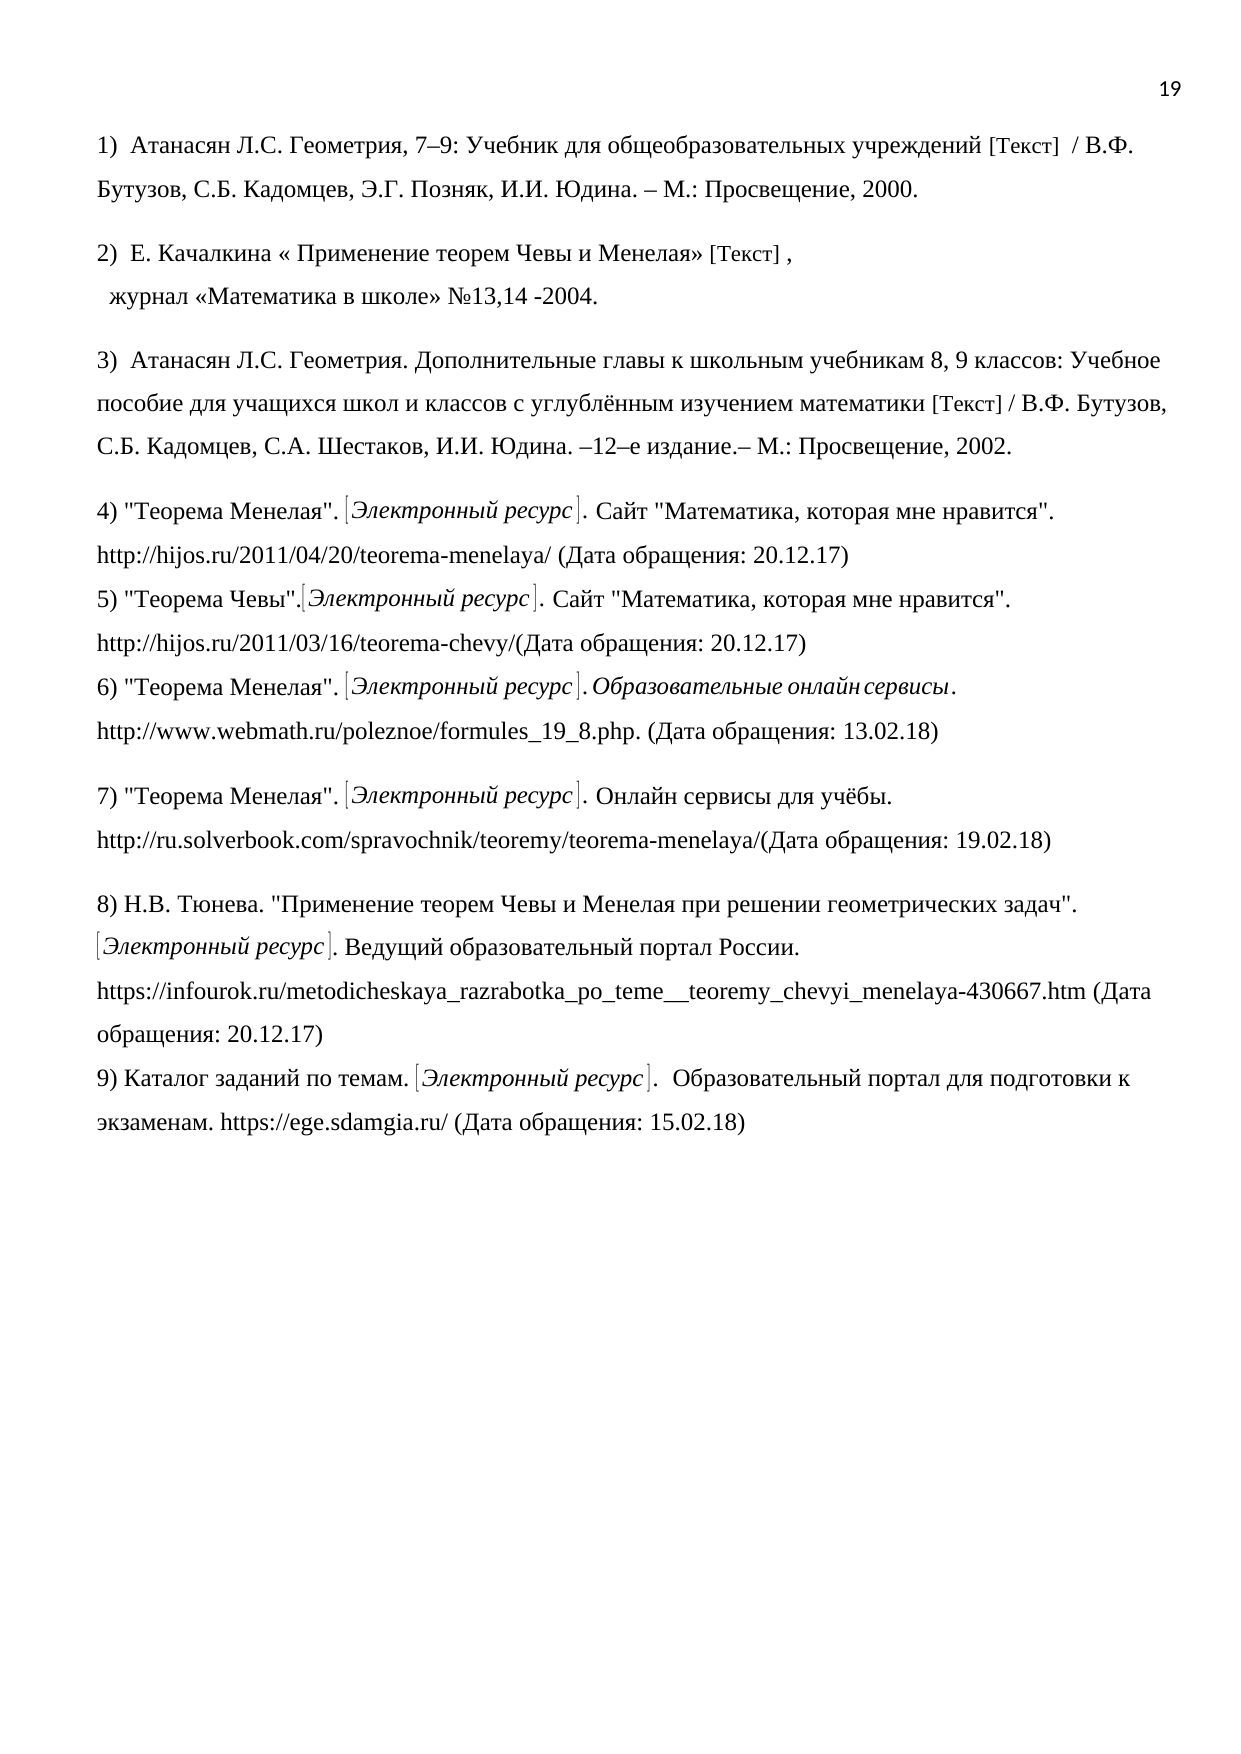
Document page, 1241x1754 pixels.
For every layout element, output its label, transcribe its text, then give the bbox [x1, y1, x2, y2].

text 2) Е. Качалкина « Применение теорем Чевы и Менелая» [Текст] , журнал «Математика в школе» №13,14 -2004. [97, 238, 1181, 309]
text 4) "Теорема Менелая". Сайт "Математика, которая мне нравится". http://hijos.ru/2011/04/20/teorema-menelaya/ (Дата обращения: 20.12.17) 5) "Теорема Чевы". Сайт "Математика, которая мне нравится". http://hijos.ru/2011/03/16/teorema-chevy/(Дата обращения: 20.12.17) 6) "Теорема Менелая". http://www.webmath.ru/poleznoe/formules_19_8.php. (Дата обращения: 13.02.18) [97, 495, 1181, 745]
text 8) Н.В. Тюнева. "Применение теорем Чевы и Менелая при решении геометрических задач". . Ведущий образовательный портал России. https://infourok.ru/metodicheskaya_razrabotka_po_teme__teoremy_chevyi_menelaya-430667.htm (Дата обращения: 20.12.17) 9) Каталог заданий по темам. Образовательный портал для подготовки к экзаменам. https://ege.sdamgia.ru/ (Дата обращения: 15.02.18) [97, 889, 1181, 1136]
text 3) Атанасян Л.С. Геометрия. Дополнительные главы к школьным учебникам 8, 9 классов: Учебное пособие для учащихся школ и классов с углублённым изучением математики [Текст] / В.Ф. Бутузов, С.Б. Кадомцев, С.А. Шестаков, И.И. Юдина. –12–е издание.– М.: Просвещение, 2002. [97, 345, 1181, 460]
text 1) Атанасян Л.С. Геометрия, 7–9: Учебник для общеобразовательных учреждений [Текст] / В.Ф. Бутузов, С.Б. Кадомцев, Э.Г. Позняк, И.И. Юдина. – М.: Просвещение, 2000. [97, 131, 1181, 202]
text 7) "Теорема Менелая". Онлайн сервисы для учёбы. http://ru.solverbook.com/spravochnik/teoremy/teorema-menelaya/(Дата обращения: 19.02.18) [97, 780, 1181, 853]
